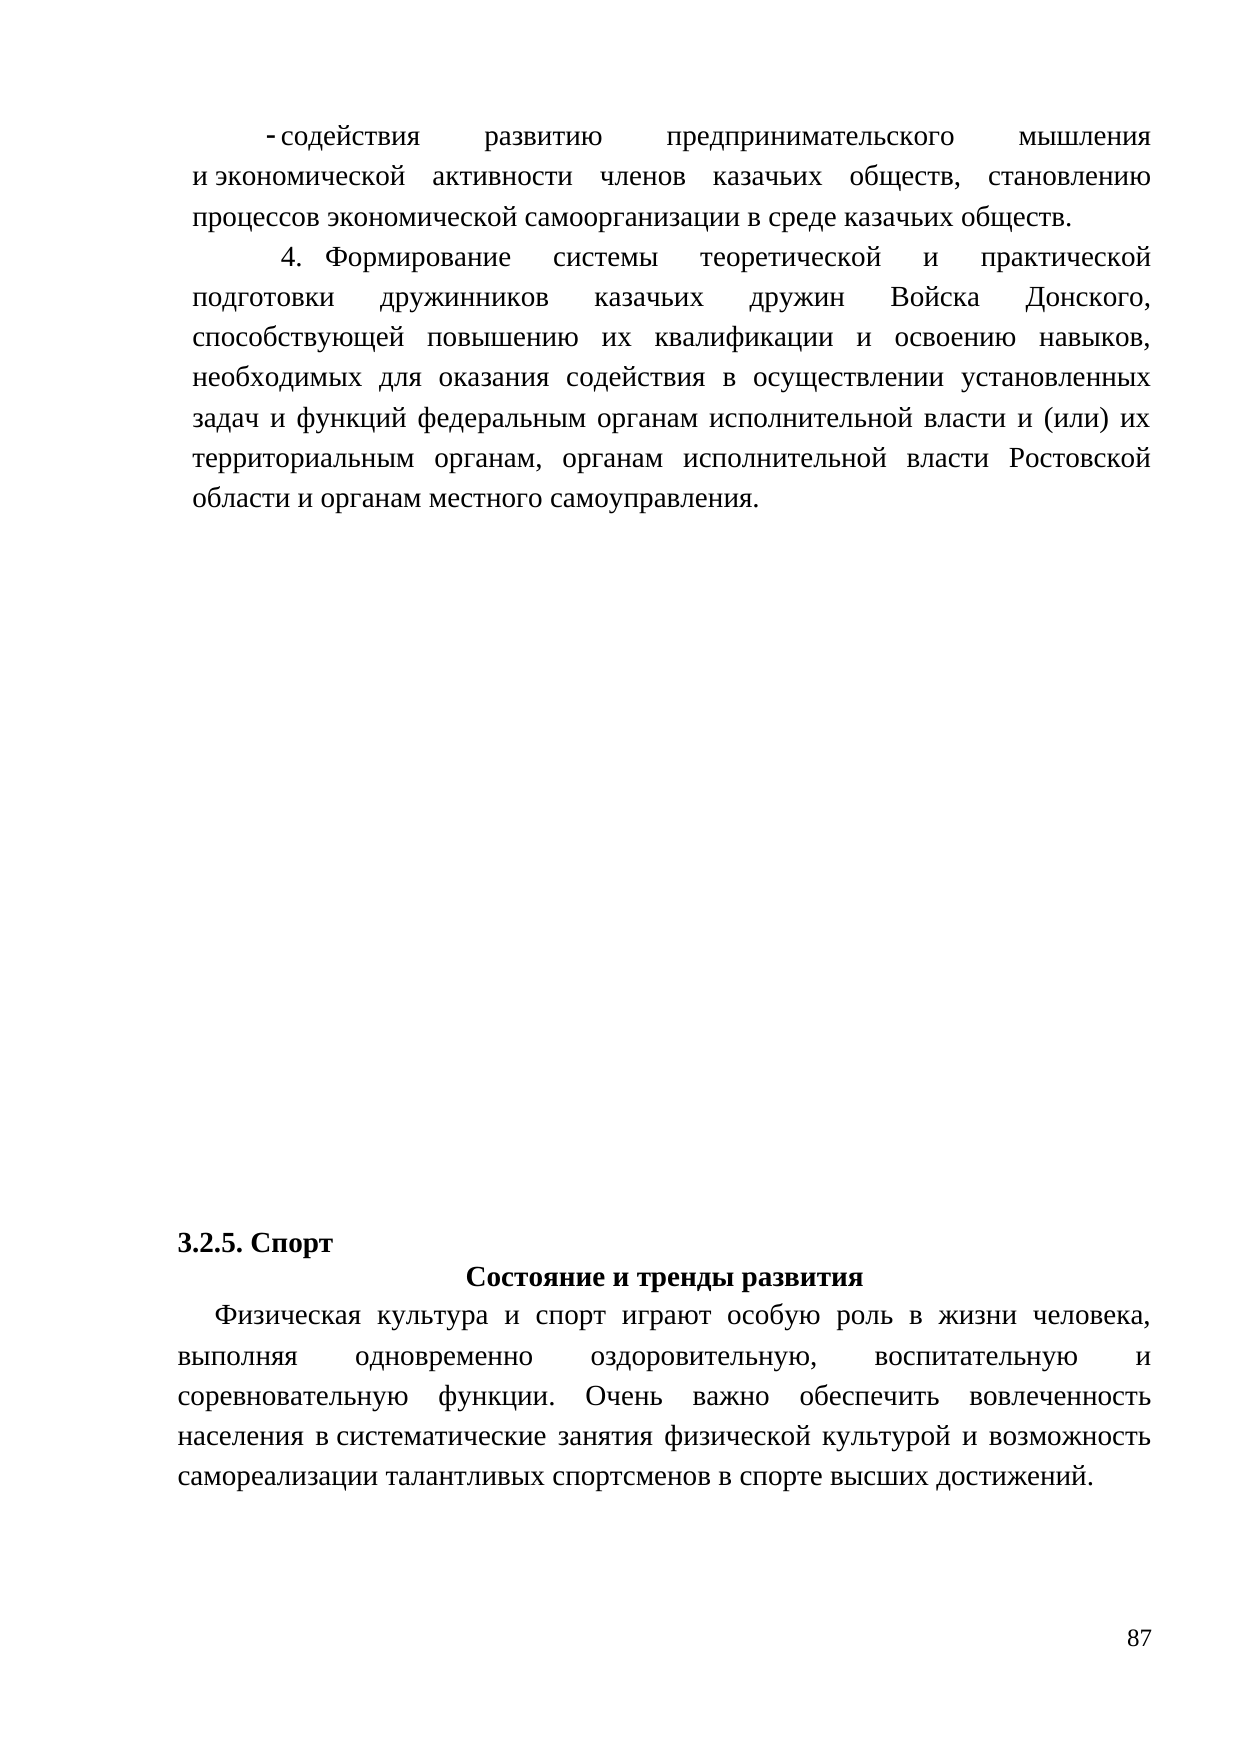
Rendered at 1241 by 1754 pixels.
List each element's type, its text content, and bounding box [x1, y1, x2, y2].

list Формирование системы теоретической и практической подготовки дружинников казачьих дружин Войска Донского, способствующей повышению их квалификации и освоению навыков, необходимых для оказания содействия в осуществлении установленных задач и функций федеральным органам исполнительной власти и (или) их территориальным органам, органам исполнительной власти Ростовской области и органам местного самоуправления. [192, 239, 1152, 514]
list содействия развитию предпринимательского мышления и экономической активности членов казачьих обществ, становлению процессов экономической самоорганизации в среде казачьих обществ. [192, 118, 1152, 232]
text Состояние и тренды развития [177, 1259, 1152, 1292]
text Физическая культура и спорт играют особую роль в жизни человека, выполняя одновременно оздоровительную, воспитательную и соревновательную функции. Очень важно обеспечить вовлеченность населения в систематические занятия физической культурой и возможность самореализации талантливых спортсменов в спорте высших достижений. [177, 1297, 1152, 1492]
subtitle 3.2.5. Спорт [177, 1225, 1152, 1259]
